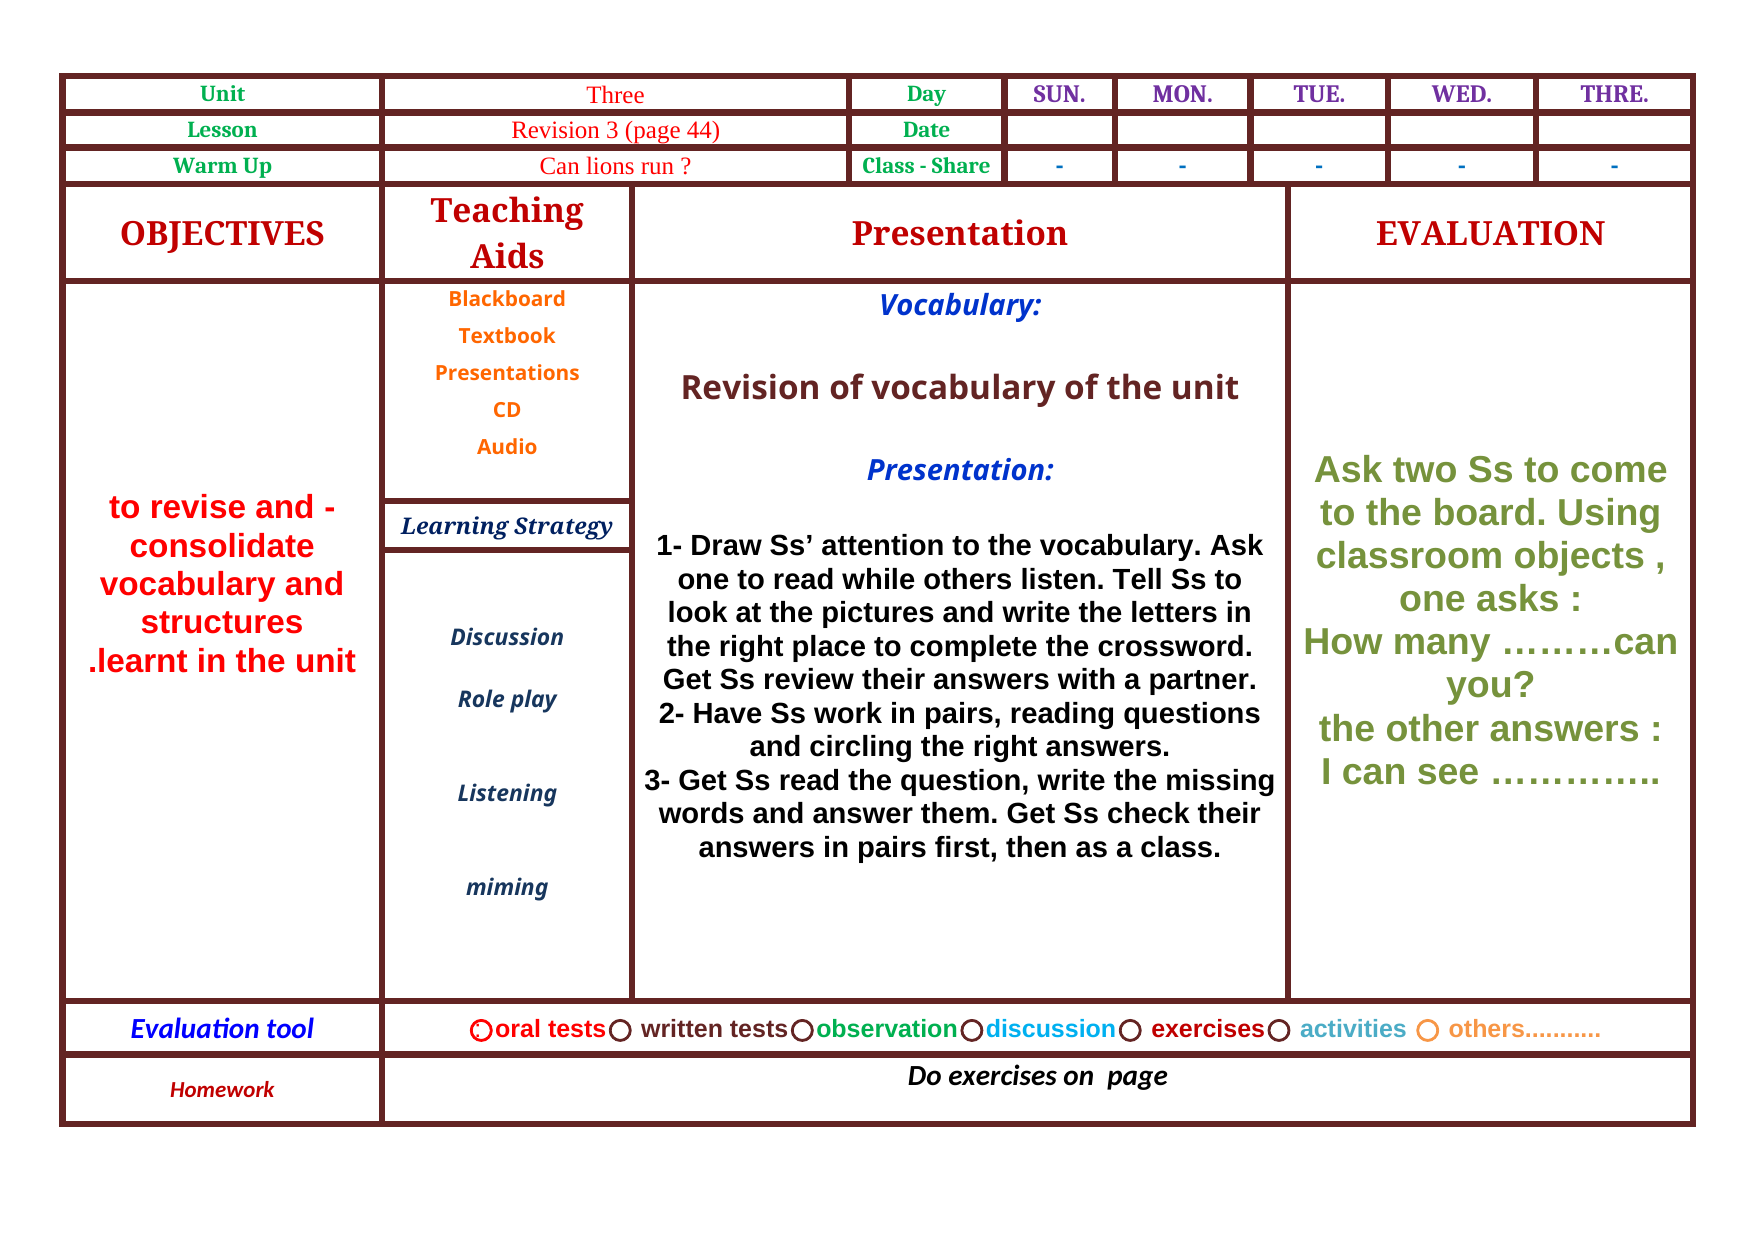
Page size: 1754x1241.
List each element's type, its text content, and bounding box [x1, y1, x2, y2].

table_cell Lesson [66, 116, 379, 144]
table_cell - [1118, 151, 1247, 181]
table_cell Vocabulary: Revision of vocabulary of the unit Presentation: 1- Draw Ss’ attention to the vocabulary. Ask one to read while others listen. Tell Ss to look at the pictures and write the letters in the right place to complete the crossword. Get Ss review their answers with a partner. 2- Have Ss work in pairs, reading questions and circling the right answers. 3- Get Ss read the question, write the missing words and answer them. Get Ss check their answers in pairs first, then as a class. [635, 284, 1285, 998]
table_cell [1254, 116, 1385, 144]
table_cell - [1008, 151, 1112, 181]
table_cell Revision 3 (page 44) [385, 116, 846, 144]
table_cell : ⃝ oral tests ⃝ written tests ⃝ observation ⃝ discussion ⃝ exercises ⃝ activities ⃝ others........... [385, 1004, 1690, 1051]
table_cell OBJECTIVES [66, 187, 379, 278]
table_cell Date [852, 116, 1001, 144]
table_cell Do exercises on page [385, 1058, 1690, 1121]
table_cell - [1391, 151, 1533, 181]
table_cell Evaluation tool [66, 1004, 379, 1051]
table_cell Can lions run ? [385, 151, 846, 181]
table_cell Presentation [635, 187, 1285, 278]
table_cell EVALUATION [1291, 187, 1690, 278]
table_cell Blackboard Textbook Presentations CD Audio [385, 284, 629, 497]
table_header Unit [66, 79, 379, 109]
table_header TUE. [1254, 79, 1385, 109]
table_cell - [1539, 151, 1690, 181]
table_cell Homework [66, 1058, 379, 1121]
table_header MON. [1118, 79, 1247, 109]
table_cell Learning Strategy [385, 504, 629, 547]
table_header THRE. [1539, 79, 1690, 109]
table_cell Class - Share [852, 151, 1001, 181]
table_header Three [385, 79, 846, 109]
table_cell [1008, 116, 1112, 144]
table_cell [1539, 116, 1690, 144]
table_cell - [1254, 151, 1385, 181]
table_header SUN. [1008, 79, 1112, 109]
table_cell Ask two Ss to come to the board. Using classroom objects , one asks : How many ………can you? the other answers : I can see ………….. [1291, 284, 1690, 998]
table_cell Warm Up [66, 151, 379, 181]
table_cell Discussion Role play Listening miming [385, 553, 629, 998]
table_header WED. [1391, 79, 1533, 109]
table_cell [1391, 116, 1533, 144]
table_cell Teaching Aids [385, 187, 629, 278]
table_header Day [852, 79, 1001, 109]
table_cell [1118, 116, 1247, 144]
table_cell - to revise and consolidate vocabulary and structures learnt in the unit. [66, 284, 379, 998]
